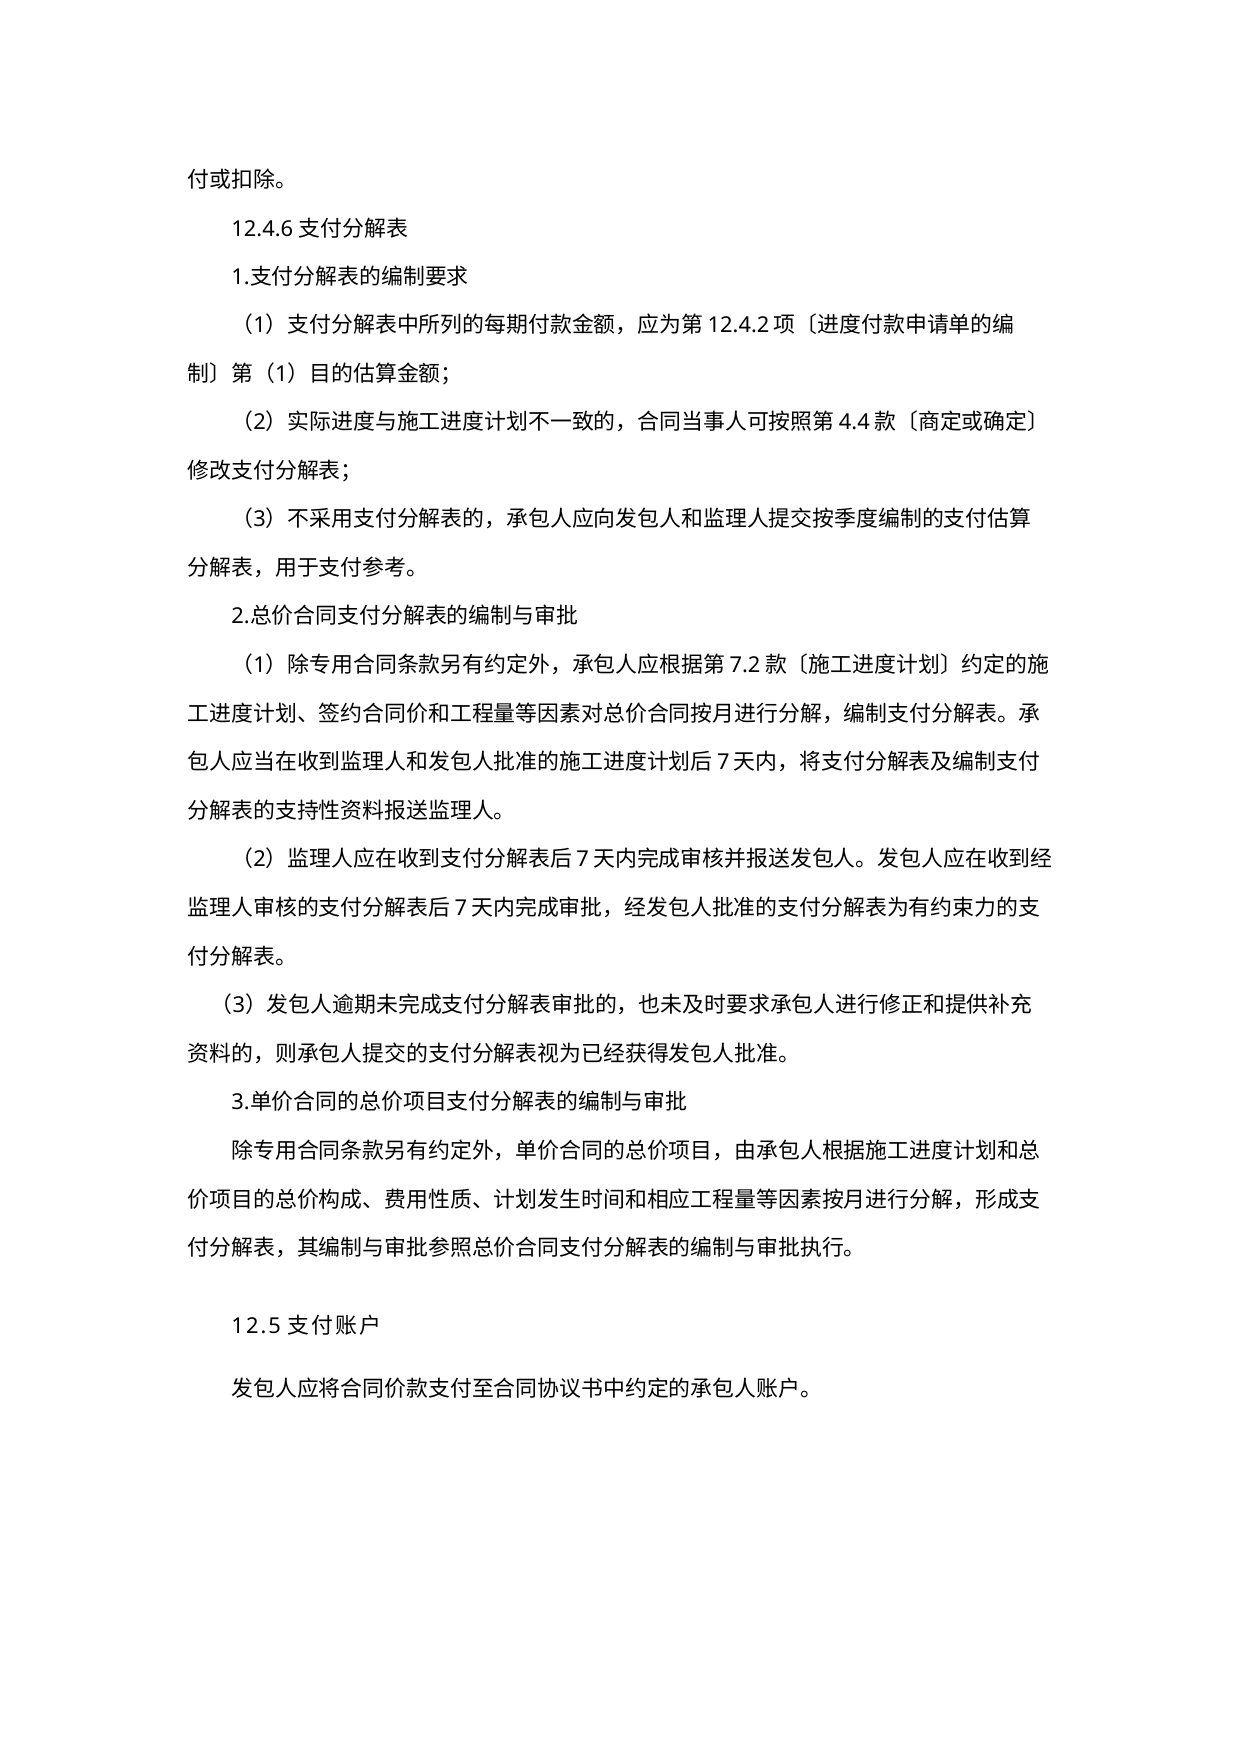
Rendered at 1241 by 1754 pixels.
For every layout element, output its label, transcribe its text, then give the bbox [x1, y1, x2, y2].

text （2）实际进度与施工进度计划不一致的，合同当事人可按照第4.4款〔商定或确定〕修改支付分解表； [187, 404, 1053, 485]
subtitle 12.5支付账户 [187, 1307, 1053, 1340]
text 2.总价合同支付分解表的编制与审批 [187, 598, 1053, 631]
text 发包人应将合同价款支付至合同协议书中约定的承包人账户。 [187, 1370, 1053, 1403]
text 1.支付分解表的编制要求 [187, 259, 1053, 291]
text （2）监理人应在收到支付分解表后7天内完成审核并报送发包人。发包人应在收到经监理人审核的支付分解表后7天内完成审批，经发包人批准的支付分解表为有约束力的支付分解表。 [187, 841, 1053, 971]
text （3）发包人逾期未完成支付分解表审批的，也未及时要求承包人进行修正和提供补充资料的，则承包人提交的支付分解表视为已经获得发包人批准。 [187, 987, 1053, 1068]
text （3）不采用支付分解表的，承包人应向发包人和监理人提交按季度编制的支付估算分解表，用于支付参考。 [187, 501, 1053, 582]
text （1）支付分解表中所列的每期付款金额，应为第12.4.2项〔进度付款申请单的编制〕第（1）目的估算金额； [187, 307, 1053, 388]
text （1）除专用合同条款另有约定外，承包人应根据第7.2款〔施工进度计划〕约定的施工进度计划、签约合同价和工程量等因素对总价合同按月进行分解，编制支付分解表。承包人应当在收到监理人和发包人批准的施工进度计划后7天内，将支付分解表及编制支付分解表的支持性资料报送监理人。 [187, 647, 1053, 825]
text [187, 162, 1053, 194]
text 除专用合同条款另有约定外，单价合同的总价项目，由承包人根据施工进度计划和总价项目的总价构成、费用性质、计划发生时间和相应工程量等因素按月进行分解，形成支付分解表，其编制与审批参照总价合同支付分解表的编制与审批执行。 [187, 1132, 1053, 1262]
text 3.单价合同的总价项目支付分解表的编制与审批 [187, 1084, 1053, 1117]
text 12.4.6 支付分解表 [187, 210, 1053, 243]
